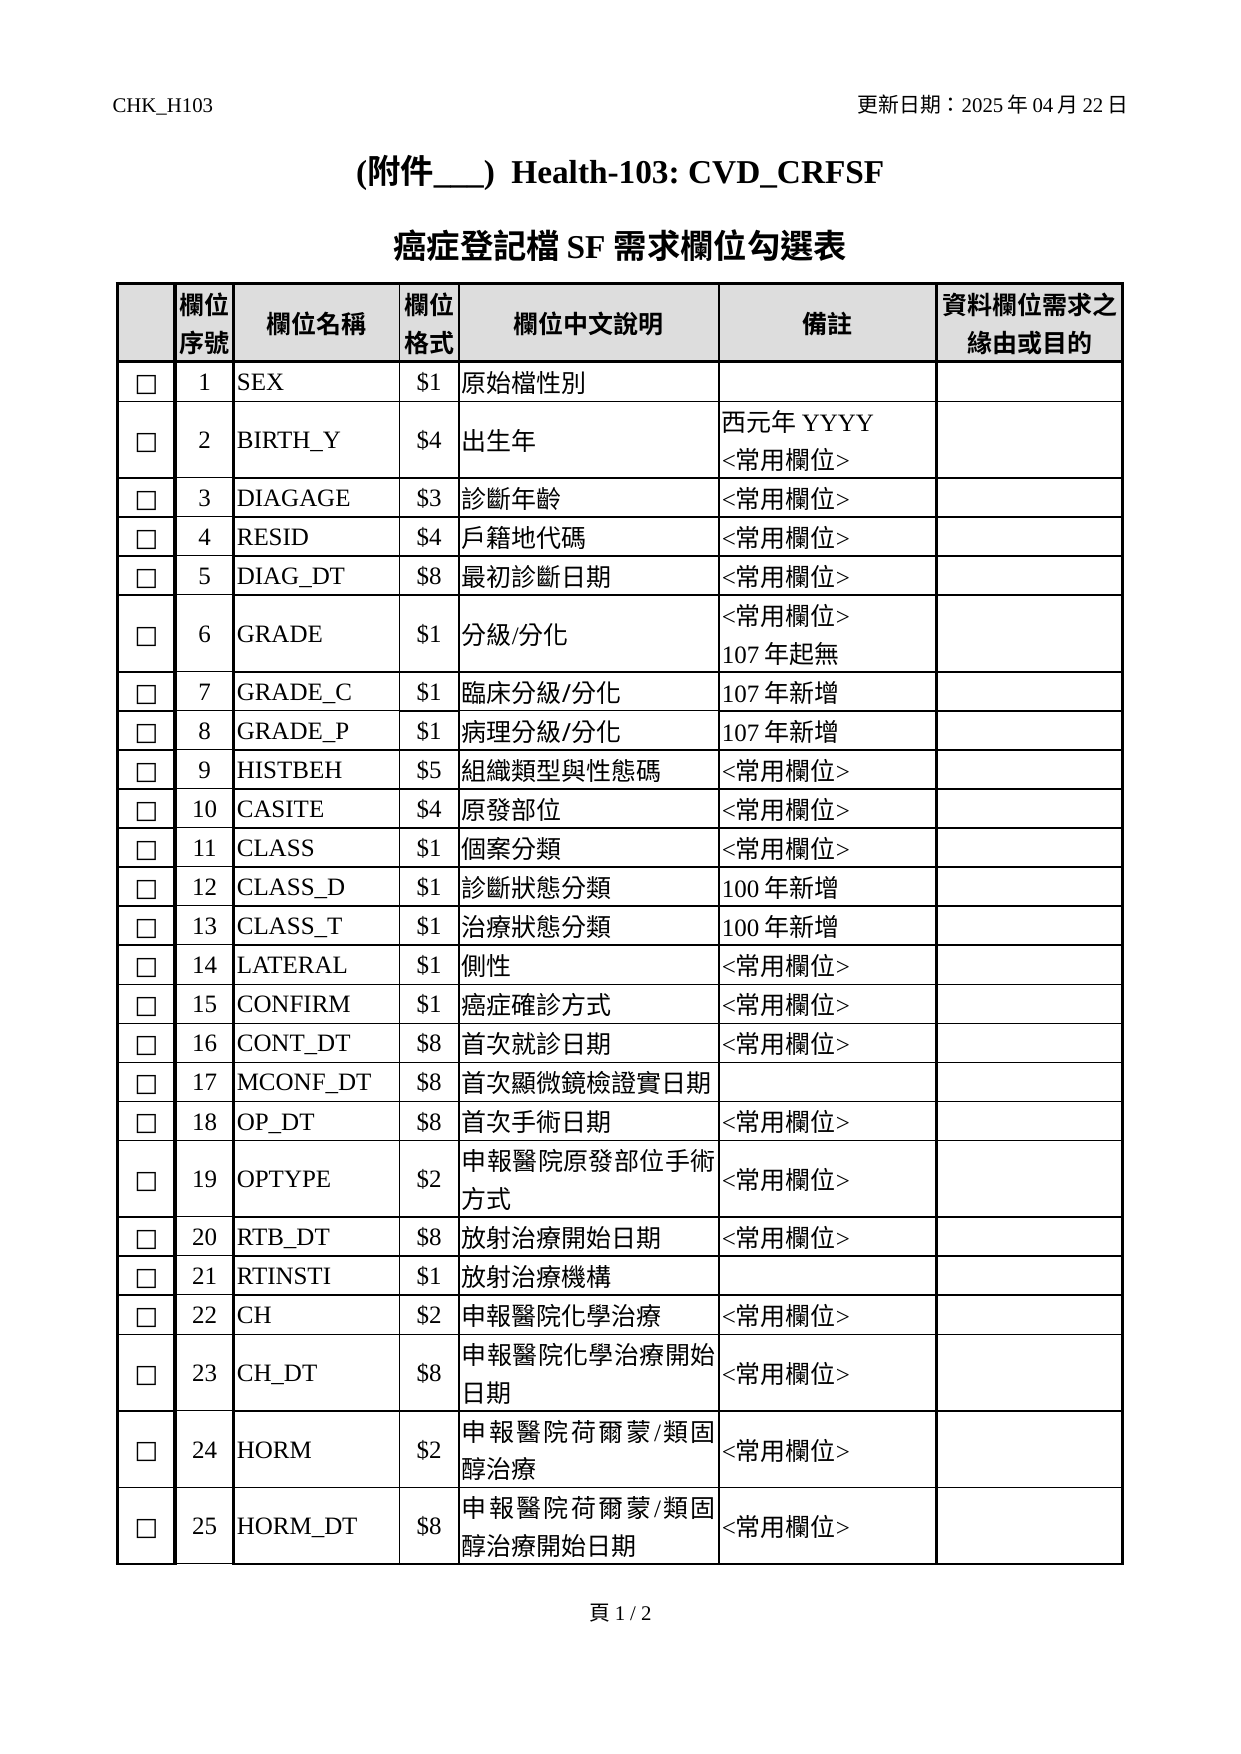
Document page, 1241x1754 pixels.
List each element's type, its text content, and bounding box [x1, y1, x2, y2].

table_cell 22 [177, 1295, 232, 1333]
table_cell □ [119, 402, 173, 477]
table_cell OPTYPE [235, 1141, 399, 1216]
table_cell 11 [177, 828, 232, 866]
table_cell [938, 712, 1121, 749]
table_cell [938, 1257, 1121, 1294]
table_cell $1 [400, 1257, 458, 1294]
table_cell $5 [400, 751, 458, 788]
table_cell □ [119, 868, 173, 905]
table_cell [938, 1412, 1121, 1487]
text (附件___) Health-103: CVD_CRFSF [112, 132, 1128, 207]
table_cell 原發部位 [460, 790, 718, 827]
table_cell GRADE [235, 596, 399, 671]
table_cell 20 [177, 1217, 232, 1255]
table_cell 2 [177, 402, 232, 477]
table_cell 首次顯微鏡檢證實日期 [460, 1063, 718, 1101]
table_cell LATERAL [235, 946, 399, 983]
table_cell 放射治療機構 [460, 1257, 718, 1294]
table_cell MCONF_DT [235, 1063, 399, 1101]
table_cell [938, 1102, 1121, 1140]
table_cell DIAGAGE [235, 479, 399, 516]
table_cell □ [119, 1412, 173, 1487]
table_cell $1 [400, 673, 458, 710]
table_cell 申報醫院原發部位手術方式 [460, 1141, 718, 1216]
table_cell $2 [400, 1141, 458, 1216]
table_cell 首次就診日期 [460, 1024, 718, 1062]
table_cell <常用欄位> [720, 479, 935, 516]
table_cell $1 [400, 946, 458, 983]
text 癌症登記檔SF 需求欄位勾選表 [112, 207, 1128, 282]
table_cell $8 [400, 1063, 458, 1101]
table_cell $8 [400, 1024, 458, 1062]
table_cell 臨床分級/分化 [460, 673, 718, 710]
table_cell BIRTH_Y [235, 402, 399, 477]
table_cell 原始檔性別 [460, 363, 718, 401]
table_cell □ [119, 557, 173, 594]
table_cell $1 [400, 868, 458, 905]
table_header [119, 285, 173, 360]
table_cell 側性 [460, 946, 718, 983]
table_cell <常用欄位> [720, 1412, 935, 1487]
table_cell [938, 751, 1121, 788]
table_cell □ [119, 1102, 173, 1140]
table_cell 12 [177, 867, 232, 905]
table_cell CONT_DT [235, 1024, 399, 1062]
table_cell □ [119, 1063, 173, 1101]
table_cell 治療狀態分類 [460, 907, 718, 944]
table_header 欄位中文說明 [460, 285, 718, 360]
table_cell □ [119, 1257, 173, 1294]
table_cell 15 [177, 985, 232, 1022]
table_cell 首次手術日期 [460, 1102, 718, 1140]
table_cell [720, 1257, 935, 1294]
table_cell $1 [400, 712, 458, 749]
table_cell 申報醫院荷爾蒙/類固醇治療開始日期 [460, 1488, 718, 1563]
table_cell $8 [400, 1335, 458, 1410]
table_cell $1 [400, 829, 458, 866]
table_cell 診斷年齡 [460, 479, 718, 516]
table_cell □ [119, 946, 173, 983]
table_cell [938, 1218, 1121, 1255]
table_cell $1 [400, 363, 458, 401]
table_cell <常用欄位> 107年起無 [720, 596, 935, 671]
table_cell $4 [400, 402, 458, 477]
table_cell $1 [400, 907, 458, 944]
table_cell 個案分類 [460, 829, 718, 866]
table_cell [720, 363, 935, 401]
table_cell $2 [400, 1412, 458, 1487]
table_cell □ [119, 829, 173, 866]
table_cell [938, 985, 1121, 1022]
table_cell □ [119, 712, 173, 749]
table_cell 分級/分化 [460, 596, 718, 671]
table_cell $2 [400, 1296, 458, 1333]
table_cell [938, 1488, 1121, 1563]
table_cell 放射治療開始日期 [460, 1218, 718, 1255]
table_cell 100年新增 [720, 907, 935, 944]
table_cell [938, 557, 1121, 594]
table_header 備註 [720, 285, 935, 360]
table_cell CLASS [235, 829, 399, 866]
table_cell SEX [235, 363, 399, 401]
table_cell □ [119, 1218, 173, 1255]
table_cell <常用欄位> [720, 1102, 935, 1140]
table_cell $4 [400, 518, 458, 555]
table_cell □ [119, 907, 173, 944]
table_cell □ [119, 985, 173, 1022]
table_cell RESID [235, 518, 399, 555]
table_cell RTINSTI [235, 1257, 399, 1294]
table_cell 25 [177, 1488, 232, 1563]
table_cell [938, 596, 1121, 671]
table_cell [938, 946, 1121, 983]
table_cell [938, 868, 1121, 905]
table_cell <常用欄位> [720, 985, 935, 1022]
table_cell <常用欄位> [720, 518, 935, 555]
table_cell [938, 673, 1121, 710]
table_cell $3 [400, 479, 458, 516]
table_header 欄位格式 [400, 285, 458, 360]
table_header 欄位 序號 [177, 285, 232, 360]
table_cell OP_DT [235, 1102, 399, 1140]
table_cell 病理分級/分化 [460, 711, 718, 749]
table_cell CH [235, 1296, 399, 1333]
table_cell □ [119, 751, 173, 788]
table_cell 3 [177, 478, 232, 516]
table_cell 戶籍地代碼 [460, 518, 718, 555]
table_cell <常用欄位> [720, 1024, 935, 1062]
table_cell [720, 1063, 935, 1101]
table_cell □ [119, 1141, 173, 1216]
table_cell □ [119, 1296, 173, 1333]
table_cell CLASS_T [235, 907, 399, 944]
table_cell 107年新增 [720, 712, 935, 749]
table_cell □ [119, 1335, 173, 1410]
table_cell □ [119, 1488, 173, 1563]
table_cell □ [119, 479, 173, 516]
table_header 欄位名稱 [235, 285, 399, 360]
table_cell □ [119, 518, 173, 555]
table_cell CASITE [235, 790, 399, 827]
table_cell 8 [177, 711, 232, 749]
table_cell <常用欄位> [720, 790, 935, 827]
table_cell [938, 479, 1121, 516]
table_cell CH_DT [235, 1335, 399, 1410]
table_cell 申報醫院化學治療開始日期 [460, 1335, 718, 1410]
table_cell 6 [177, 595, 232, 671]
table_cell <常用欄位> [720, 1488, 935, 1563]
table_cell CONFIRM [235, 985, 399, 1022]
table_cell 最初診斷日期 [460, 557, 718, 594]
table_cell [938, 1335, 1121, 1410]
table_cell [938, 402, 1121, 477]
table_cell [938, 1063, 1121, 1101]
table_cell 23 [177, 1335, 232, 1410]
table_cell [938, 1024, 1121, 1062]
table_cell <常用欄位> [720, 1335, 935, 1410]
table_cell $8 [400, 1218, 458, 1255]
table_cell 5 [177, 556, 232, 594]
table_cell 19 [177, 1141, 232, 1216]
table_cell 申報醫院化學治療 [460, 1296, 718, 1333]
table_cell [938, 790, 1121, 827]
table_cell □ [119, 790, 173, 827]
table_cell 21 [177, 1256, 232, 1294]
table_cell RTB_DT [235, 1218, 399, 1255]
table_cell 9 [177, 750, 232, 788]
table_cell $4 [400, 790, 458, 827]
table_cell GRADE_C [235, 673, 399, 710]
table_cell <常用欄位> [720, 557, 935, 594]
table_cell HISTBEH [235, 751, 399, 788]
table_cell 13 [177, 906, 232, 944]
table_cell <常用欄位> [720, 751, 935, 788]
table_cell <常用欄位> [720, 1218, 935, 1255]
table_cell $8 [400, 1102, 458, 1140]
table_cell 17 [177, 1063, 232, 1101]
table_cell <常用欄位> [720, 1296, 935, 1333]
table_cell 出生年 [460, 402, 718, 477]
table_cell $8 [400, 557, 458, 594]
table_cell 18 [177, 1102, 232, 1140]
table_cell 14 [177, 945, 232, 983]
table_cell HORM_DT [235, 1488, 399, 1563]
table_header 資料欄位需求之緣由或目的 [938, 285, 1121, 360]
table_cell DIAG_DT [235, 557, 399, 594]
table_cell $1 [400, 985, 458, 1022]
table_cell 100年新增 [720, 868, 935, 905]
table_cell 16 [177, 1024, 232, 1062]
table_cell [938, 829, 1121, 866]
table_cell [938, 1141, 1121, 1216]
table_cell [938, 363, 1121, 401]
table_cell □ [119, 363, 173, 401]
table_cell $8 [400, 1488, 458, 1563]
table_cell $1 [400, 596, 458, 671]
table_cell 申報醫院荷爾蒙/類固醇治療 [460, 1412, 718, 1487]
table_cell <常用欄位> [720, 946, 935, 983]
table_cell 診斷狀態分類 [460, 868, 718, 905]
table_cell 7 [177, 672, 232, 710]
table_cell 西元年YYYY <常用欄位> [720, 402, 935, 477]
table_cell [938, 907, 1121, 944]
table_cell 癌症確診方式 [460, 985, 718, 1022]
table_cell GRADE_P [235, 711, 399, 749]
table_cell □ [119, 596, 173, 671]
table_cell 組織類型與性態碼 [460, 751, 718, 788]
table_cell 4 [177, 517, 232, 555]
table_cell □ [119, 673, 173, 710]
table_cell 10 [177, 789, 232, 827]
table_cell 1 [177, 363, 232, 401]
table_cell 107年新增 [720, 673, 935, 710]
table_cell [938, 518, 1121, 555]
table_cell <常用欄位> [720, 829, 935, 866]
table_cell CLASS_D [235, 868, 399, 905]
table_cell 24 [177, 1411, 232, 1487]
table_cell [938, 1296, 1121, 1333]
table_cell HORM [235, 1412, 399, 1487]
table_cell <常用欄位> [720, 1141, 935, 1216]
table_cell □ [119, 1024, 173, 1062]
